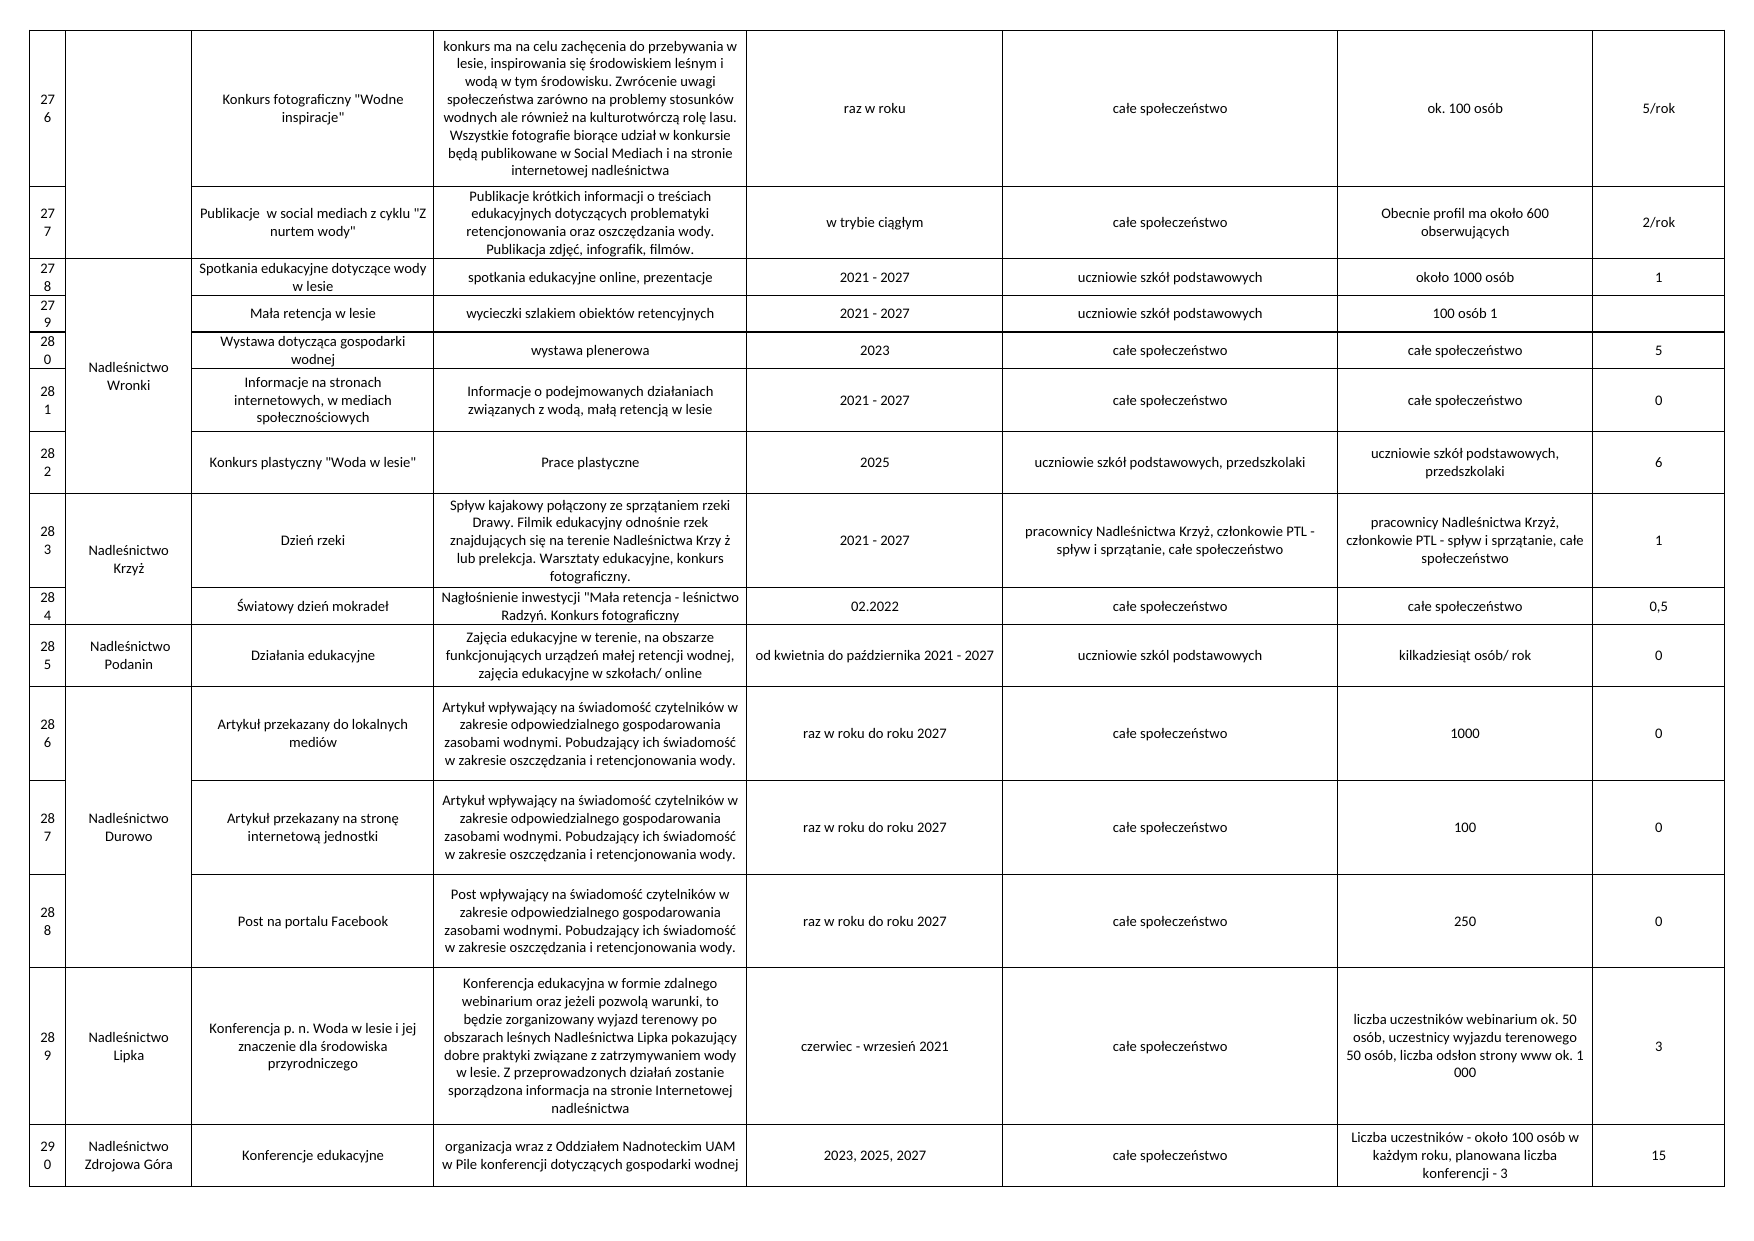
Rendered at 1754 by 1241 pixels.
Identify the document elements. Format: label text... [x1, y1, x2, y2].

table_cell organizacja wraz z Oddziałem Nadnoteckim UAM w Pile konferencji dotyczących gospodarki wodnej [434, 1125, 746, 1186]
table_cell Działania edukacyjne [192, 625, 433, 686]
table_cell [66, 1125, 191, 1186]
table_cell 0 [1593, 687, 1724, 780]
table_cell Nadleśnictwo Podanin [66, 625, 191, 686]
table_cell całe społeczeństwo [1003, 369, 1337, 431]
table_cell całe społeczeństwo [1003, 875, 1337, 967]
table_cell 3 [1593, 968, 1724, 1123]
table_cell kilkadziesiąt osób/ rok [1338, 625, 1592, 686]
table_cell Nadleśnictwo Durowo [66, 687, 191, 967]
table_cell 286 [30, 687, 65, 780]
table_cell Konkurs fotograficzny "Wodne inspiracje" [192, 31, 433, 186]
table_cell czerwiec - wrzesień 2021 [747, 968, 1002, 1123]
table_cell uczniowie szkół podstawowych [1003, 296, 1337, 331]
table_cell 100 osób 1 [1338, 296, 1592, 331]
table_cell raz w roku do roku 2027 [747, 687, 1002, 780]
table_cell Wystawa dotycząca gospodarki wodnej [192, 333, 433, 368]
table_cell 2021 - 2027 [747, 296, 1002, 331]
table_cell całe społeczeństwo [1003, 1125, 1337, 1186]
table_cell od kwietnia do października 2021 - 2027 [747, 625, 1002, 686]
table_cell raz w roku do roku 2027 [747, 781, 1002, 873]
table_cell 289 [30, 968, 65, 1123]
table_cell 1000 [1338, 687, 1592, 780]
table_cell 290 [30, 1125, 65, 1186]
table_cell Informacje o podejmowanych działaniach związanych z wodą, małą retencją w lesie [434, 369, 746, 431]
table_cell 2023 [747, 333, 1002, 368]
table_cell Artykuł przekazany do lokalnych mediów [192, 687, 433, 780]
table_cell 1 [1593, 259, 1724, 295]
table_cell 2025 [747, 432, 1002, 493]
table_cell 2021 - 2027 [747, 494, 1002, 587]
table_cell całe społeczeństwo [1003, 333, 1337, 368]
table_cell Nagłośnienie inwestycji "Mała retencja - leśnictwo Radzyń. Konkurs fotograficzny [434, 588, 746, 623]
table_cell Obecnie profil ma około 600 obserwujących [1338, 187, 1592, 258]
table_cell w trybie ciągłym [747, 187, 1002, 258]
table_cell całe społeczeństwo [1003, 31, 1337, 186]
table_cell Informacje na stronach internetowych, w mediach społecznościowych [192, 369, 433, 431]
table_cell 2/rok [1593, 187, 1724, 258]
table_cell ok. 100 osób [1338, 31, 1592, 186]
table_cell Nadleśnictwo Wronki [66, 259, 191, 493]
table_cell spotkania edukacyjne online, prezentacje [434, 259, 746, 295]
table_cell 282 [30, 432, 65, 493]
table_cell 1 [1593, 494, 1724, 587]
table_cell 02.2022 [747, 588, 1002, 623]
table_cell 100 [1338, 781, 1592, 873]
table_cell 276 [30, 31, 65, 186]
table_cell Artykuł wpływający na świadomość czytelników w zakresie odpowiedzialnego gospodarowania zasobami wodnymi. Pobudzający ich świadomość w zakresie oszczędzania i retencjonowania wody. [434, 781, 746, 873]
table_cell pracownicy Nadleśnictwa Krzyż, członkowie PTL - spływ i sprzątanie, całe społeczeństwo [1338, 494, 1592, 587]
table_cell Spotkania edukacyjne dotyczące wody w lesie [192, 259, 433, 295]
table_cell Konferencja edukacyjna w formie zdalnego webinarium oraz jeżeli pozwolą warunki, to będzie zorganizowany wyjazd terenowy po obszarach leśnych Nadleśnictwa Lipka pokazujący dobre praktyki związane z zatrzymywaniem wody w lesie. Z przeprowadzonych działań zostanie sporządzona informacja na stronie Internetowej nadleśnictwa [434, 968, 746, 1123]
table_cell Artykuł przekazany na stronę internetową jednostki [192, 781, 433, 873]
table_cell uczniowie szkół podstawowych, przedszkolaki [1338, 432, 1592, 493]
table_cell 288 [30, 875, 65, 967]
table_cell wystawa plenerowa [434, 333, 746, 368]
table_cell Spływ kajakowy połączony ze sprzątaniem rzeki Drawy. Filmik edukacyjny odnośnie rzek znajdujących się na terenie Nadleśnictwa Krzy ż lub prelekcja. Warsztaty edukacyjne, konkurs fotograficzny. [434, 494, 746, 587]
table_cell Konkurs plastyczny "Woda w lesie" [192, 432, 433, 493]
table_cell 2021 - 2027 [747, 259, 1002, 295]
table_cell całe społeczeństwo [1003, 781, 1337, 873]
table_cell konkurs ma na celu zachęcenia do przebywania w lesie, inspirowania się środowiskiem leśnym i wodą w tym środowisku. Zwrócenie uwagi społeczeństwa zarówno na problemy stosunków wodnych ale również na kulturotwórczą rolę lasu. Wszystkie fotografie biorące udział w konkursie będą publikowane w Social Mediach i na stronie internetowej nadleśnictwa [434, 31, 746, 186]
table_cell [1593, 296, 1724, 331]
table_cell 5/rok [1593, 31, 1724, 186]
table_cell raz w roku [747, 31, 1002, 186]
table_cell Konferencja p. n. Woda w lesie i jej znaczenie dla środowiska przyrodniczego [192, 968, 433, 1123]
table_cell 280 [30, 333, 65, 368]
table_cell 0 [1593, 625, 1724, 686]
table_cell 250 [1338, 875, 1592, 967]
table_cell 15 [1593, 1125, 1724, 1186]
table_cell 5 [1593, 333, 1724, 368]
table_cell 287 [30, 781, 65, 873]
table_cell Mała retencja w lesie [192, 296, 433, 331]
table_cell 283 [30, 494, 65, 587]
table_cell 285 [30, 625, 65, 686]
table_cell 277 [30, 187, 65, 258]
table_cell uczniowie szkół podstawowych, przedszkolaki [1003, 432, 1337, 493]
table_cell całe społeczeństwo [1003, 687, 1337, 780]
table_cell 2023, 2025, 2027 [747, 1125, 1002, 1186]
table_cell liczba uczestników webinarium ok. 50 osób, uczestnicy wyjazdu terenowego 50 osób, liczba odsłon strony www ok. 1 000 [1338, 968, 1592, 1123]
table_cell Post na portalu Facebook [192, 875, 433, 967]
table_cell 6 [1593, 432, 1724, 493]
table_cell pracownicy Nadleśnictwa Krzyż, członkowie PTL - spływ i sprzątanie, całe społeczeństwo [1003, 494, 1337, 587]
table_cell Post wpływający na świadomość czytelników w zakresie odpowiedzialnego gospodarowania zasobami wodnymi. Pobudzający ich świadomość w zakresie oszczędzania i retencjonowania wody. [434, 875, 746, 967]
table_cell 278 [30, 259, 65, 295]
table_cell uczniowie szkól podstawowych [1003, 625, 1337, 686]
table_cell całe społeczeństwo [1338, 333, 1592, 368]
table_cell 0,5 [1593, 588, 1724, 623]
table_cell całe społeczeństwo [1338, 369, 1592, 431]
table_cell Nadleśnictwo Lipka [66, 968, 191, 1123]
table_cell Artykuł wpływający na świadomość czytelników w zakresie odpowiedzialnego gospodarowania zasobami wodnymi. Pobudzający ich świadomość w zakresie oszczędzania i retencjonowania wody. [434, 687, 746, 780]
table_cell 0 [1593, 875, 1724, 967]
table_cell Liczba uczestników - około 100 osób w każdym roku, planowana liczba konferencji - 3 [1338, 1125, 1592, 1186]
table_cell Zajęcia edukacyjne w terenie, na obszarze funkcjonujących urządzeń małej retencji wodnej, zajęcia edukacyjne w szkołach/ online [434, 625, 746, 686]
table_cell 284 [30, 588, 65, 623]
table_cell około 1000 osób [1338, 259, 1592, 295]
table_cell 279 [30, 296, 65, 331]
table_cell 2021 - 2027 [747, 369, 1002, 431]
table_cell Światowy dzień mokradeł [192, 588, 433, 623]
table_cell wycieczki szlakiem obiektów retencyjnych [434, 296, 746, 331]
table_cell Publikacje w social mediach z cyklu "Z nurtem wody" [192, 187, 433, 258]
table_cell Publikacje krótkich informacji o treściach edukacyjnych dotyczących problematyki retencjonowania oraz oszczędzania wody. Publikacja zdjęć, infografik, filmów. [434, 187, 746, 258]
table_cell całe społeczeństwo [1003, 968, 1337, 1123]
table_cell Dzień rzeki [192, 494, 433, 587]
table_cell 0 [1593, 781, 1724, 873]
table_cell Konferencje edukacyjne [192, 1125, 433, 1186]
table_cell całe społeczeństwo [1338, 588, 1592, 623]
table_cell Prace plastyczne [434, 432, 746, 493]
table_cell uczniowie szkół podstawowych [1003, 259, 1337, 295]
table_cell raz w roku do roku 2027 [747, 875, 1002, 967]
table_cell 0 [1593, 369, 1724, 431]
table_cell całe społeczeństwo [1003, 187, 1337, 258]
table_cell 281 [30, 369, 65, 431]
table_cell całe społeczeństwo [1003, 588, 1337, 623]
table_cell Nadleśnictwo Krzyż [66, 494, 191, 623]
